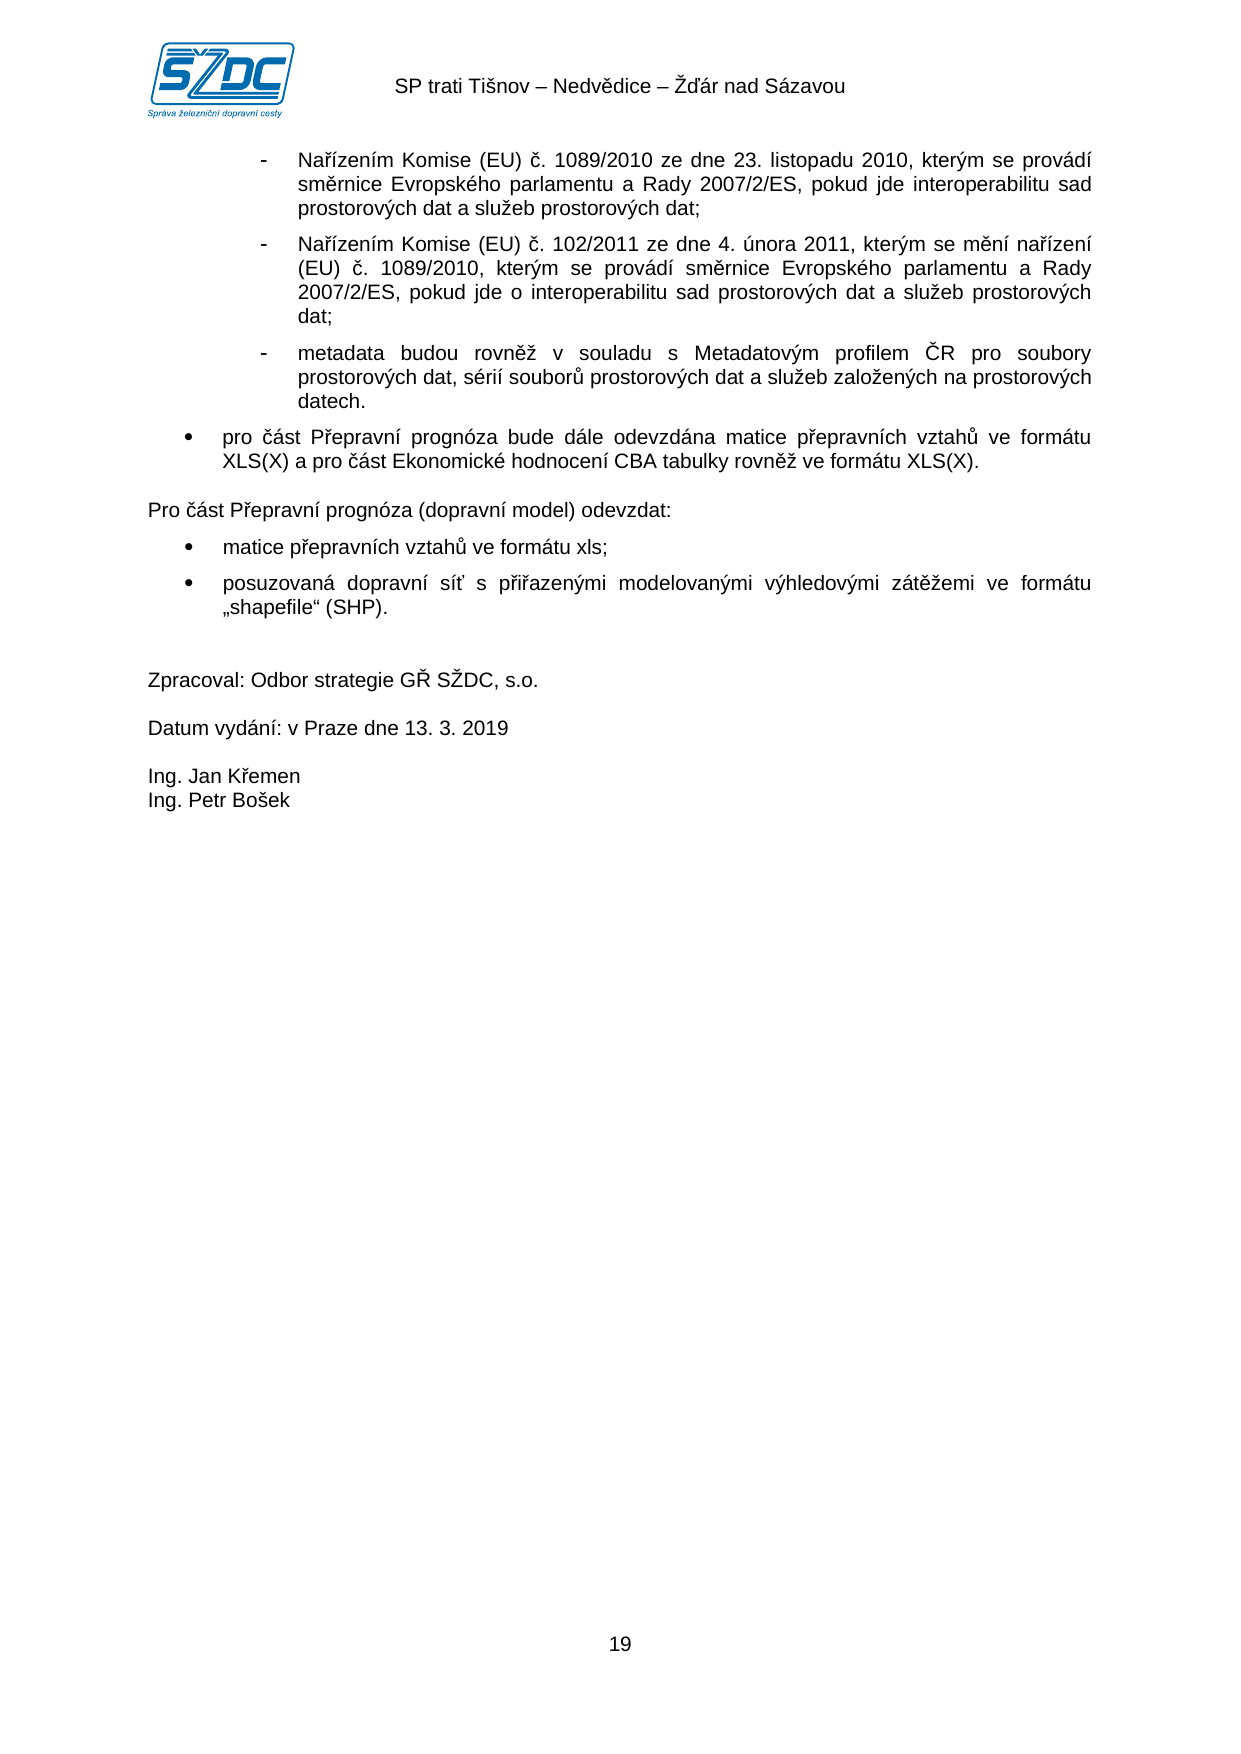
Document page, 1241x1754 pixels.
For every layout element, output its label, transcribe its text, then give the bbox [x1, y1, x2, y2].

text Ing. Jan Křemen [148, 764, 1093, 788]
list Nařízením Komise (EU) č. 102/2011 ze dne 4. února 2011, kterým se mění nařízení (EU) č. 1089/2010, kterým se provádí směrnice Evropského parlamentu a Rady 2007/2/ES, pokud jde o interoperabilitu sad prostorových dat a služeb prostorových dat; [260, 232, 1093, 328]
list posuzovaná dopravní síť s přiřazenými modelovanými výhledovými zátěžemi ve formátu „shapefile“ (SHP). [185, 571, 1093, 619]
list metadata budou rovněž v souladu s Metadatovým profilem ČR pro soubory prostorových dat, sérií souborů prostorových dat a služeb založených na prostorových datech. [260, 341, 1093, 412]
text Pro část Přepravní prognóza (dopravní model) odevzdat: [148, 498, 1093, 522]
text Datum vydání: v Praze dne 13. 3. 2019 [148, 716, 1093, 740]
list Nařízením Komise (EU) č. 1089/2010 ze dne 23. listopadu 2010, kterým se provádí směrnice Evropského parlamentu a Rady 2007/2/ES, pokud jde interoperabilitu sad prostorových dat a služeb prostorových dat; [260, 148, 1093, 219]
list pro část Přepravní prognóza bude dále odevzdána matice přepravních vztahů ve formátu XLS(X) a pro část Ekonomické hodnocení CBA tabulky rovněž ve formátu XLS(X). [185, 425, 1093, 473]
text Ing. Petr Bošek [148, 788, 1093, 812]
list matice přepravních vztahů ve formátu xls; [185, 534, 1093, 558]
text Zpracoval: Odbor strategie GŘ SŽDC, s.o. [148, 668, 1093, 692]
